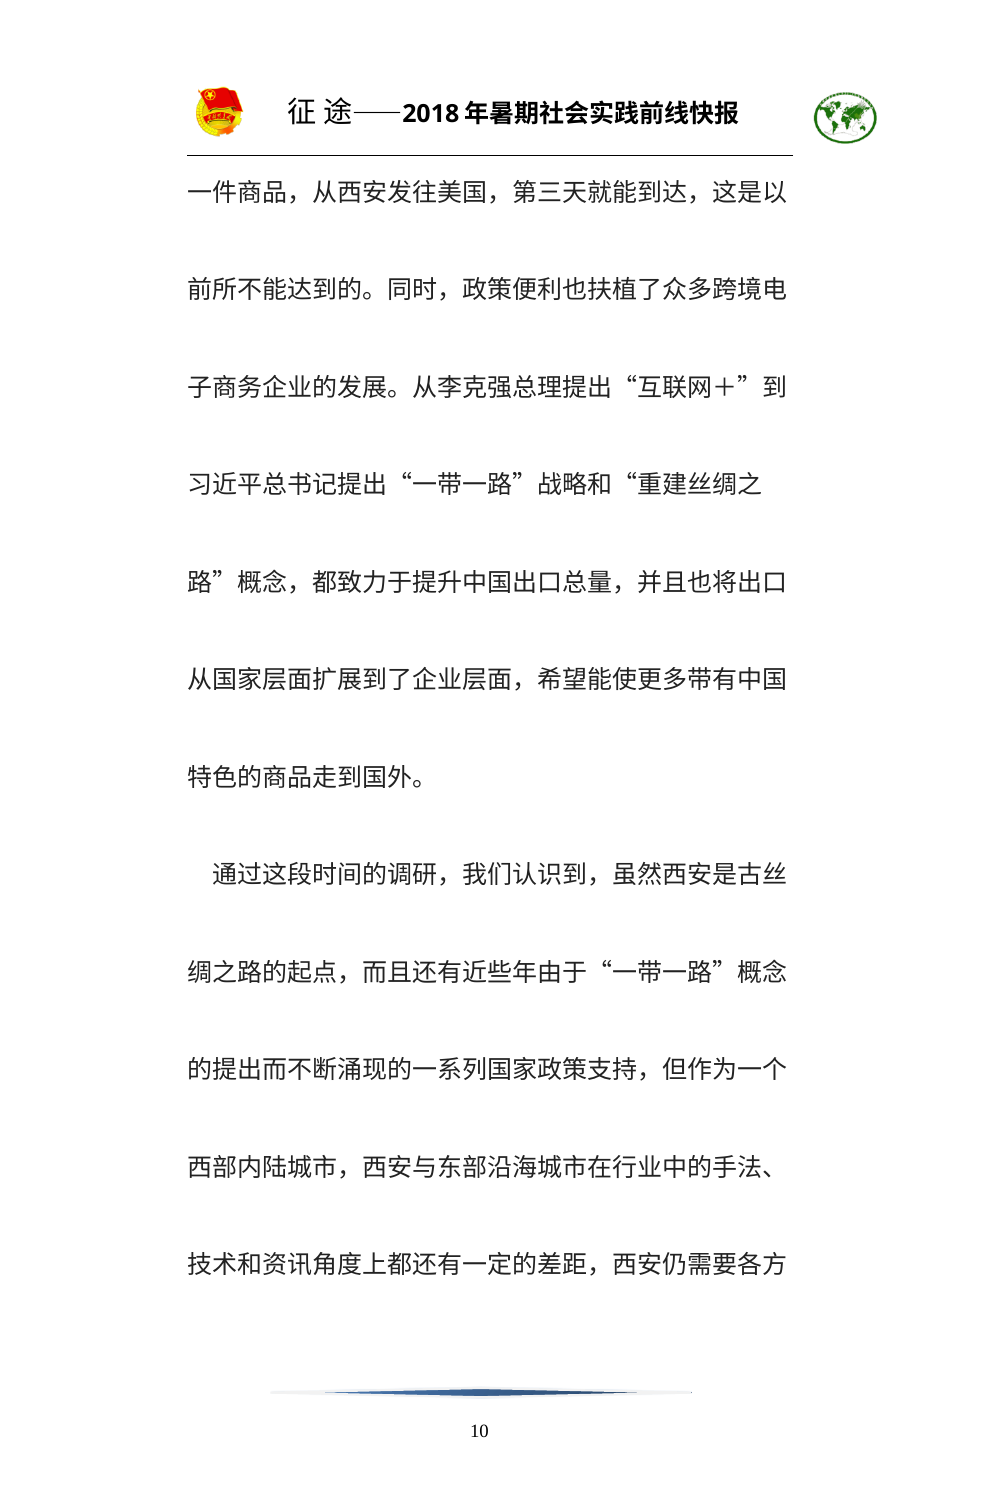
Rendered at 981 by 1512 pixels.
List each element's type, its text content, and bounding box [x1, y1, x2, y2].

picture [800, 73, 883, 159]
picture [194, 86, 244, 137]
